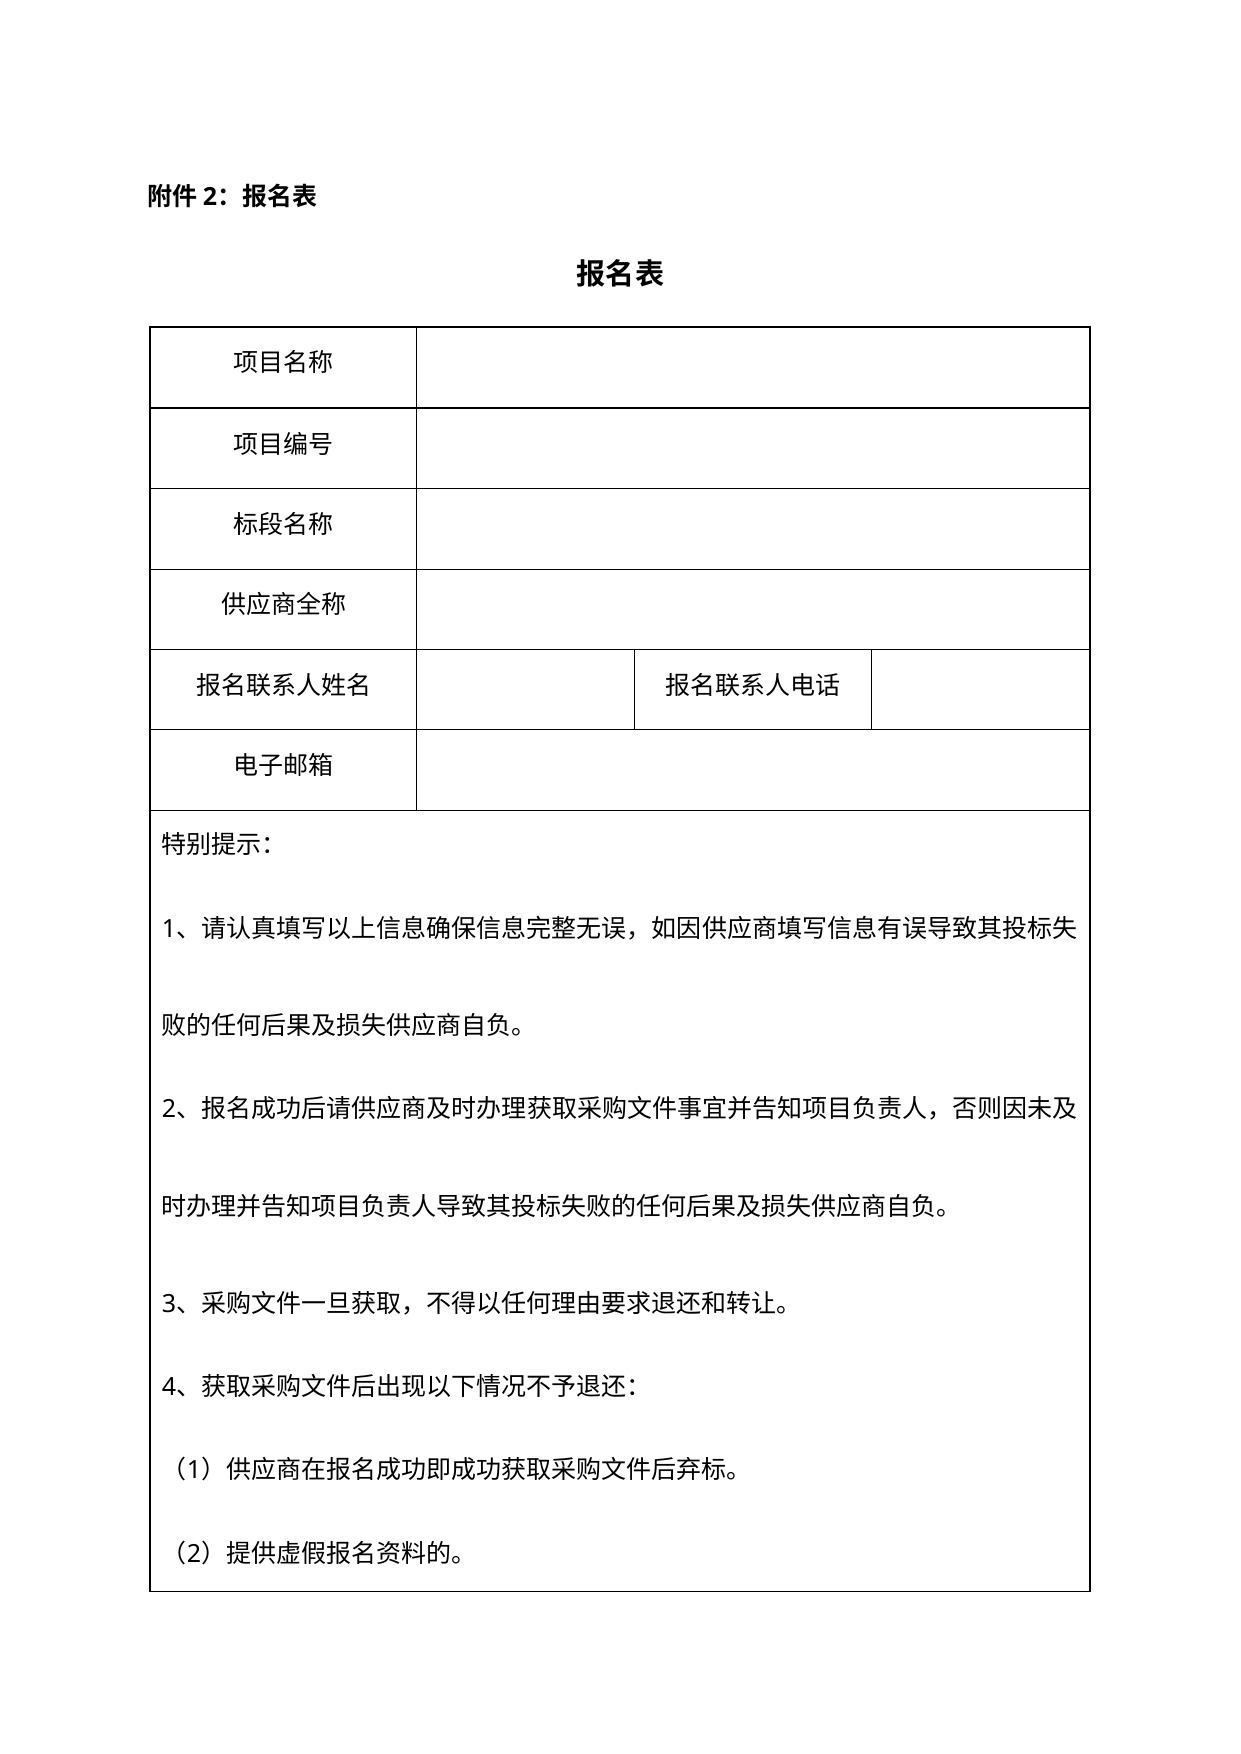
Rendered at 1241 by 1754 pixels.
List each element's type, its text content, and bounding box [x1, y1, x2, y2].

table_header [417, 328, 1089, 407]
table_cell 报名联系人姓名 [151, 650, 416, 729]
text 附件2：报名表 [148, 162, 1093, 227]
table_cell [417, 730, 1089, 809]
text 报名表 [148, 239, 1093, 304]
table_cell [151, 811, 1089, 1591]
table_cell 报名联系人电话 [635, 650, 871, 729]
table_cell [417, 409, 1089, 488]
table_cell 项目编号 [151, 409, 416, 488]
table_cell 电子邮箱 [151, 730, 416, 809]
table_cell [872, 650, 1089, 729]
table_cell [417, 570, 1089, 649]
table_cell 供应商全称 [151, 570, 416, 649]
table_cell [417, 489, 1089, 569]
table_header 项目名称 [151, 328, 416, 407]
table_cell [417, 650, 634, 729]
table_cell 标段名称 [151, 489, 416, 569]
